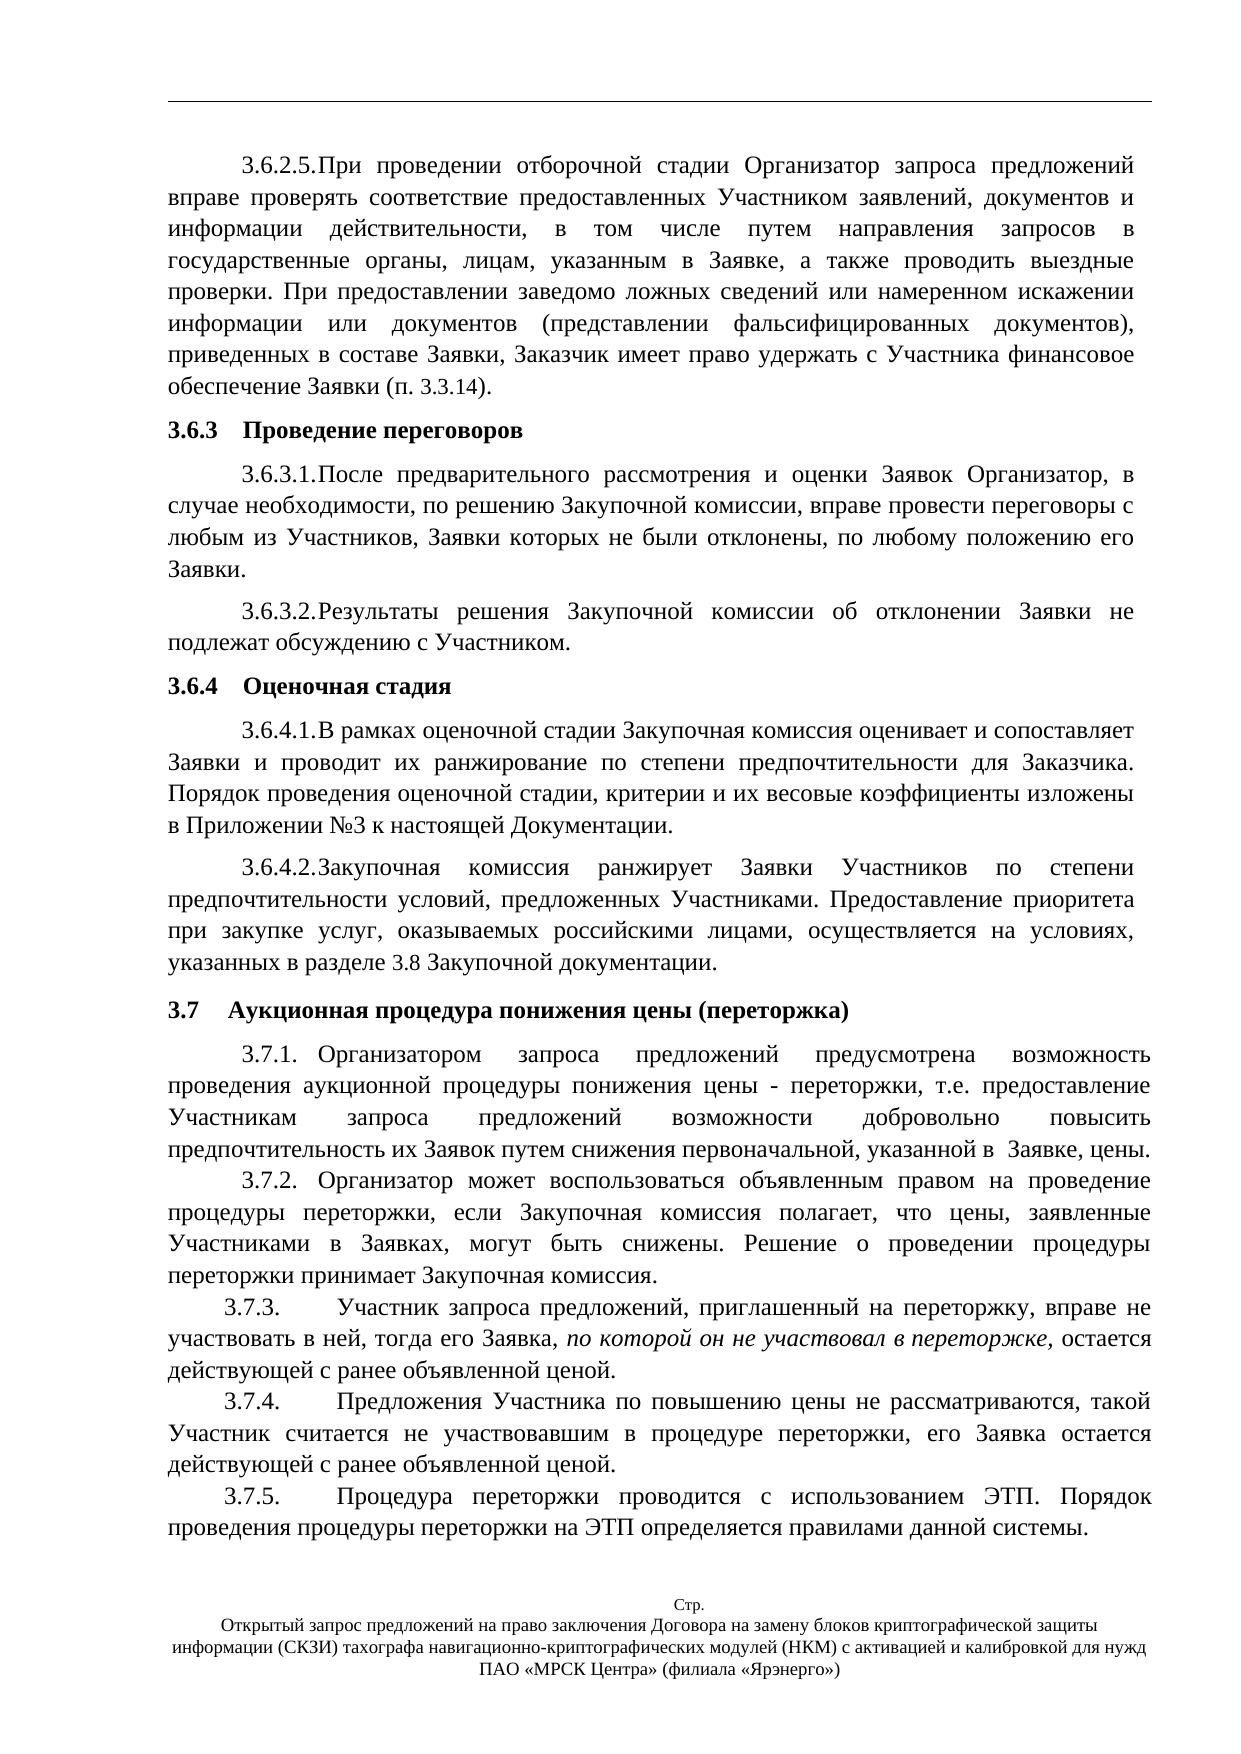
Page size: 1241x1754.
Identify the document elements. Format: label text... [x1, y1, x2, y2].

list Результаты решения Закупочной комиссии об отклонении Заявки не подлежат обсуждению с Участником. [168, 596, 1135, 656]
list Процедура переторжки проводится с использованием ЭТП. Порядок проведения процедуры переторжки на ЭТП определяется правилами данной системы. [168, 1481, 1152, 1541]
list Организатор может воспользоваться объявленным правом на проведение процедуры переторжки, если Закупочная комиссия полагает, что цены, заявленные Участниками в Заявках, могут быть снижены. Решение о проведении процедуры переторжки принимает Закупочная комиссия. [168, 1165, 1152, 1289]
subtitle Аукционная процедура понижения цены (переторжка) [168, 995, 1152, 1024]
list При проведении отборочной стадии Организатор запроса предложений вправе проверять соответствие предоставленных Участником заявлений, документов и информации действительности, в том числе путем направления запросов в государственные органы, лицам, указанным в Заявке, а также проводить выездные проверки. При предоставлении заведомо ложных сведений или намеренном искажении информации или документов (представлении фальсифицированных документов), приведенных в составе Заявки, Заказчик имеет право удержать с Участника финансовое обеспечение Заявки (п. 3.3.14). [168, 150, 1135, 400]
list После предварительного рассмотрения и оценки Заявок Организатор, в случае необходимости, по решению Закупочной комиссии, вправе провести переговоры с любым из Участников, Заявки которых не были отклонены, по любому положению его Заявки. [168, 459, 1135, 582]
subtitle Проведение переговоров [168, 415, 1152, 444]
list Участник запроса предложений, приглашенный на переторжку, вправе не участвовать в ней, тогда его Заявка, по которой он не участвовал в переторжке, остается действующей с ранее объявленной ценой. [168, 1292, 1152, 1383]
list Предложения Участника по повышению цены не рассматриваются, такой Участник считается не участвовавшим в процедуре переторжки, его Заявка остается действующей с ранее объявленной ценой. [168, 1386, 1152, 1478]
list Организатором запроса предложений предусмотрена возможность проведения аукционной процедуры понижения цены - переторжки, т.е. предоставление Участникам запроса предложений возможности добровольно повысить предпочтительность их Заявок путем снижения первоначальной, указанной в Заявке, цены. [168, 1039, 1152, 1162]
subtitle Оценочная стадия [168, 671, 1152, 700]
list В рамках оценочной стадии Закупочная комиссия оценивает и сопоставляет Заявки и проводит их ранжирование по степени предпочтительности для Заказчика. Порядок проведения оценочной стадии, критерии и их весовые коэффициенты изложены в Приложении №3 к настоящей Документации. [168, 715, 1135, 839]
list Закупочная комиссия ранжирует Заявки Участников по степени предпочтительности условий, предложенных Участниками. Предоставление приоритета при закупке услуг, оказываемых российскими лицами, осуществляется на условиях, указанных в разделе 3.8 Закупочной документации. [168, 852, 1135, 976]
